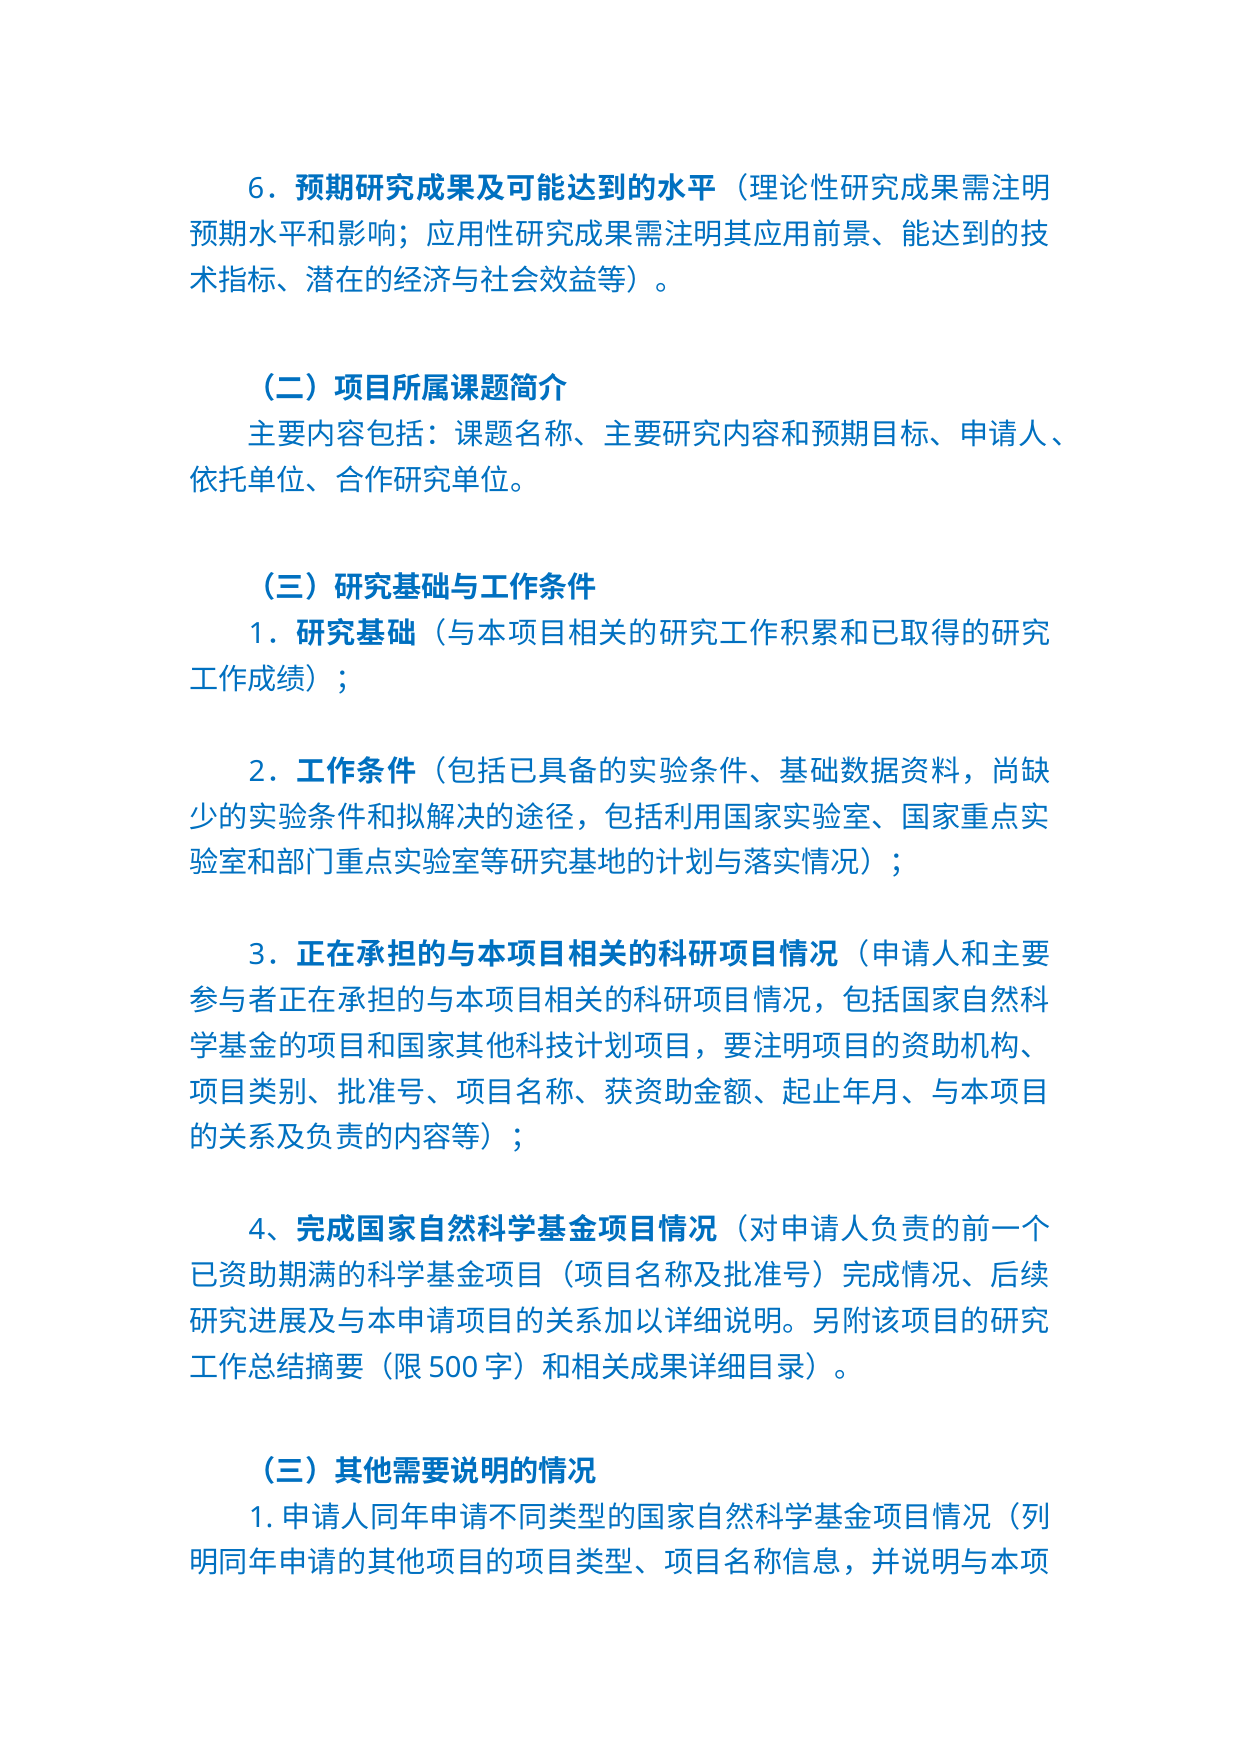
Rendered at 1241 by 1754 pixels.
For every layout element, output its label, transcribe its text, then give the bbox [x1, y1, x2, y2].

text 6．预期研究成果及可能达到的水平（理论性研究成果需注明预期水平和影响；应用性研究成果需注明其应用前景、能达到的技术指标、潜在的经济与社会效益等）。 [189, 162, 1051, 299]
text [189, 1490, 1051, 1582]
text 4、完成国家自然科学基金项目情况（对申请人负责的前一个已资助期满的科学基金项目（项目名称及批准号）完成情况、后续研究进展及与本申请项目的关系加以详细说明。另附该项目的研究工作总结摘要（限500字）和相关成果详细目录）。 [189, 1203, 1051, 1386]
text 主要内容包括：课题名称、主要研究内容和预期目标、申请人、依托单位、合作研究单位。 [189, 407, 1051, 499]
text （三）其他需要说明的情况 [189, 1444, 1051, 1490]
text 1．研究基础（与本项目相关的研究工作积累和已取得的研究工作成绩）； [189, 607, 1051, 699]
text 2．工作条件（包括已具备的实验条件、基础数据资料，尚缺少的实验条件和拟解决的途径，包括利用国家实验室、国家重点实验室和部门重点实验室等研究基地的计划与落实情况）； [189, 744, 1051, 882]
text 3．正在承担的与本项目相关的科研项目情况（申请人和主要参与者正在承担的与本项目相关的科研项目情况，包括国家自然科学基金的项目和国家其他科技计划项目，要注明项目的资助机构、项目类别、批准号、项目名称、获资助金额、起止年月、与本项目的关系及负责的内容等）； [189, 928, 1051, 1157]
text （二）项目所属课题简介 [189, 362, 1051, 407]
text （三）研究基础与工作条件 [189, 561, 1051, 607]
